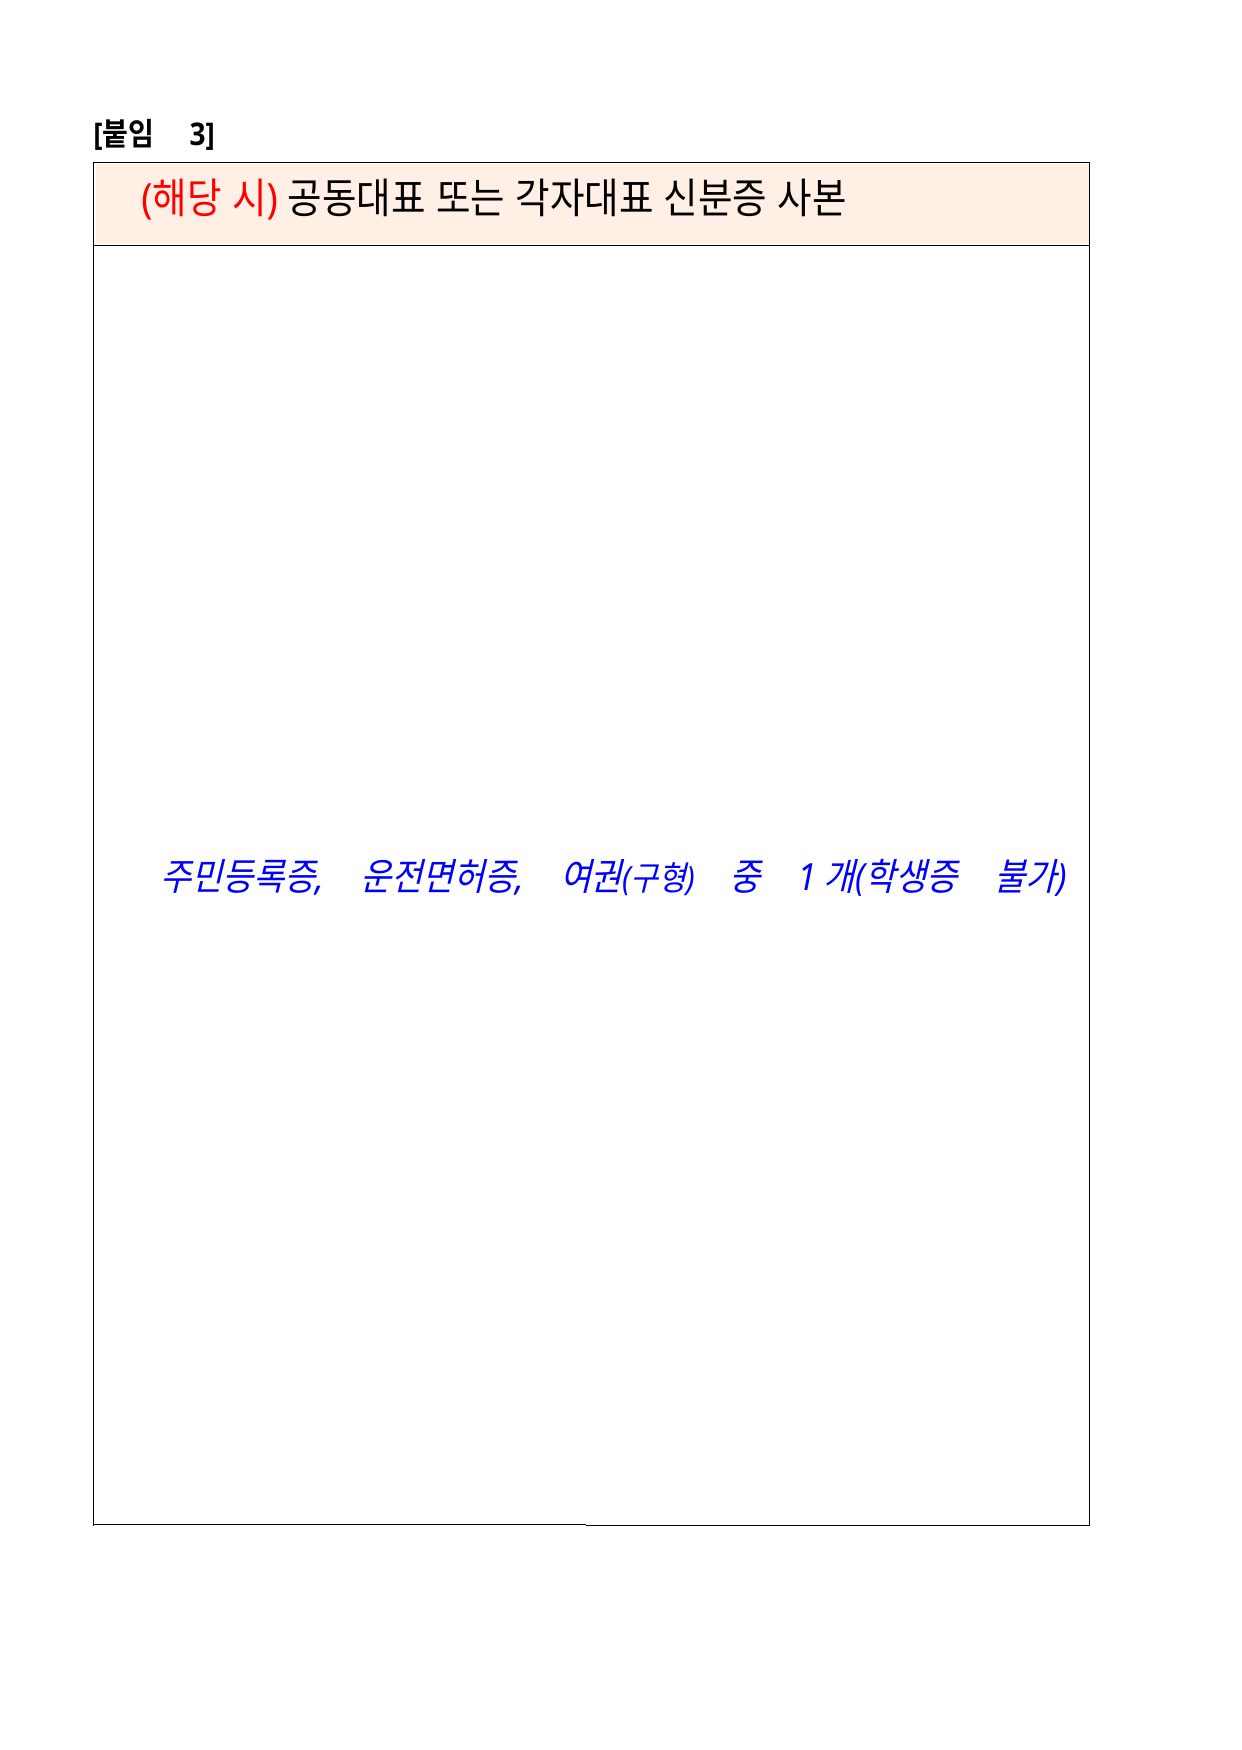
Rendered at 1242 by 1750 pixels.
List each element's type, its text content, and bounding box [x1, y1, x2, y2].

text 주민등록증, 운전면허증, 여권(구형) 중 1개(학생증 불가) [94, 855, 1067, 899]
text [붙임 3] [87, 108, 214, 155]
